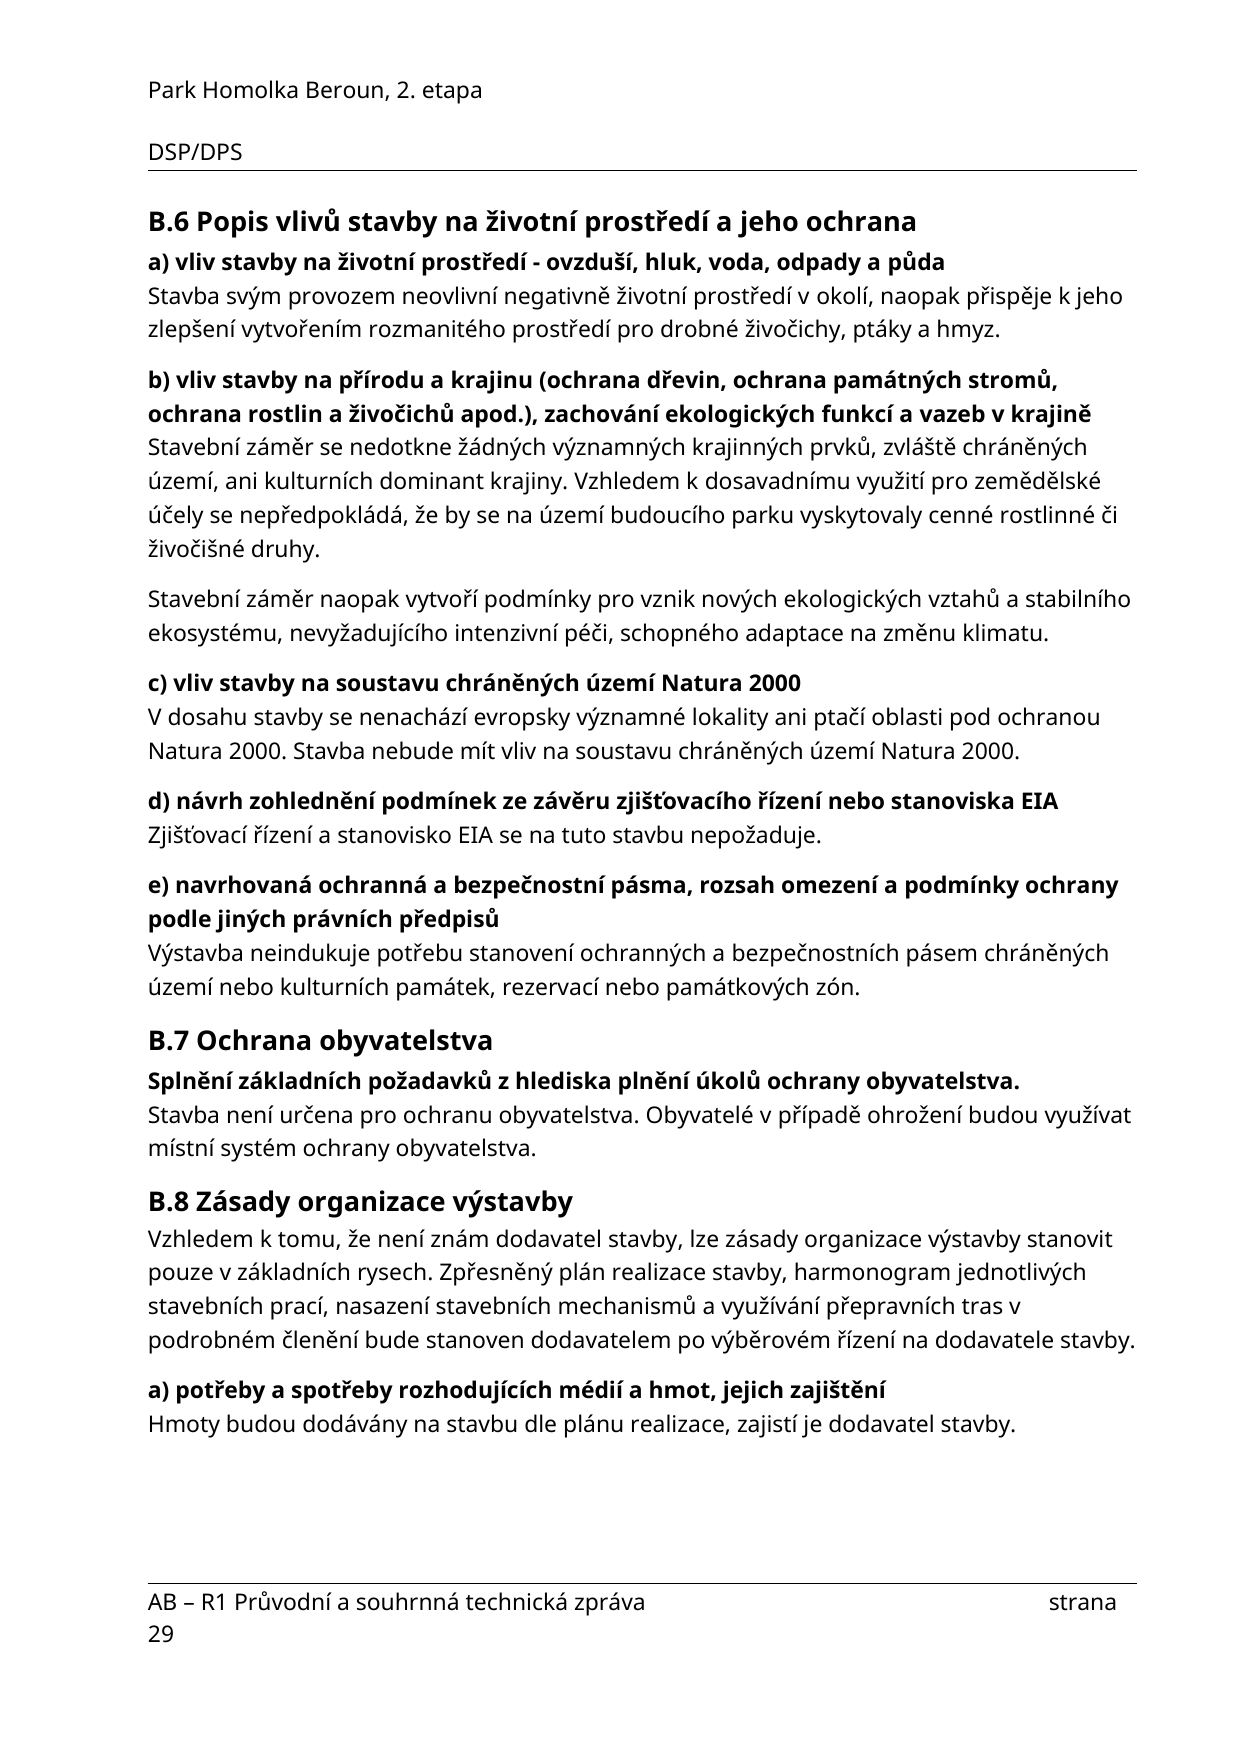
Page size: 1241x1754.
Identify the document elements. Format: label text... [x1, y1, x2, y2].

text V dosahu stavby se nenachází evropsky významné lokality ani ptačí oblasti pod ochranou Natura 2000. Stavba nebude mít vliv na soustavu chráněných území Natura 2000. [148, 701, 1137, 766]
text Stavební záměr naopak vytvoří podmínky pro vznik nových ekologických vztahů a stabilního ekosystému, nevyžadujícího intenzivní péči, schopného adaptace na změnu klimatu. [148, 583, 1137, 648]
text Stavba není určena pro ochranu obyvatelstva. Obyvatelé v případě ohrožení budou využívat místní systém ochrany obyvatelstva. [148, 1099, 1137, 1164]
subtitle B.6 Popis vlivů stavby na životní prostředí a jeho ochrana [148, 202, 1137, 239]
subtitle e) navrhovaná ochranná a bezpečnostní pásma, rozsah omezení a podmínky ochrany podle jiných právních předpisů [148, 869, 1137, 934]
subtitle c) vliv stavby na soustavu chráněných území Natura 2000 [148, 667, 1137, 698]
text Výstavba neindukuje potřebu stanovení ochranných a bezpečnostních pásem chráněných území nebo kulturních památek, rezervací nebo památkových zón. [148, 937, 1137, 1002]
subtitle b) vliv stavby na přírodu a krajinu (ochrana dřevin, ochrana památných stromů, ochrana rostlin a živočichů apod.), zachování ekologických funkcí a vazeb v krajině [148, 364, 1137, 429]
text Vzhledem k tomu, že není znám dodavatel stavby, lze zásady organizace výstavby stanovit pouze v základních rysech. Zpřesněný plán realizace stavby, harmonogram jednotlivých stavebních prací, nasazení stavebních mechanismů a využívání přepravních tras v podrobném členění bude stanoven dodavatelem po výběrovém řízení na dodavatele stavby. [148, 1223, 1137, 1355]
text Stavební záměr se nedotkne žádných významných krajinných prvků, zvláště chráněných území, ani kulturních dominant krajiny. Vzhledem k dosavadnímu využití pro zemědělské účely se nepředpokládá, že by se na území budoucího parku vyskytovaly cenné rostlinné či živočišné druhy. [148, 431, 1137, 564]
subtitle d) návrh zohlednění podmínek ze závěru zjišťovacího řízení nebo stanoviska EIA [148, 785, 1137, 816]
subtitle Splnění základních požadavků z hlediska plnění úkolů ochrany obyvatelstva. [148, 1065, 1137, 1096]
subtitle a) vliv stavby na životní prostředí - ovzduší, hluk, voda, odpady a půda [148, 246, 1137, 277]
text Stavba svým provozem neovlivní negativně životní prostředí v okolí, naopak přispěje k jeho zlepšení vytvořením rozmanitého prostředí pro drobné živočichy, ptáky a hmyz. [148, 280, 1137, 345]
subtitle B.7 Ochrana obyvatelstva [148, 1021, 1137, 1058]
subtitle B.8 Zásady organizace výstavby [148, 1183, 1137, 1220]
text Zjišťovací řízení a stanovisko EIA se na tuto stavbu nepožaduje. [148, 819, 1137, 850]
subtitle a) potřeby a spotřeby rozhodujících médií a hmot, jejich zajištění [148, 1374, 1137, 1406]
text Hmoty budou dodávány na stavbu dle plánu realizace, zajistí je dodavatel stavby. [148, 1408, 1137, 1439]
